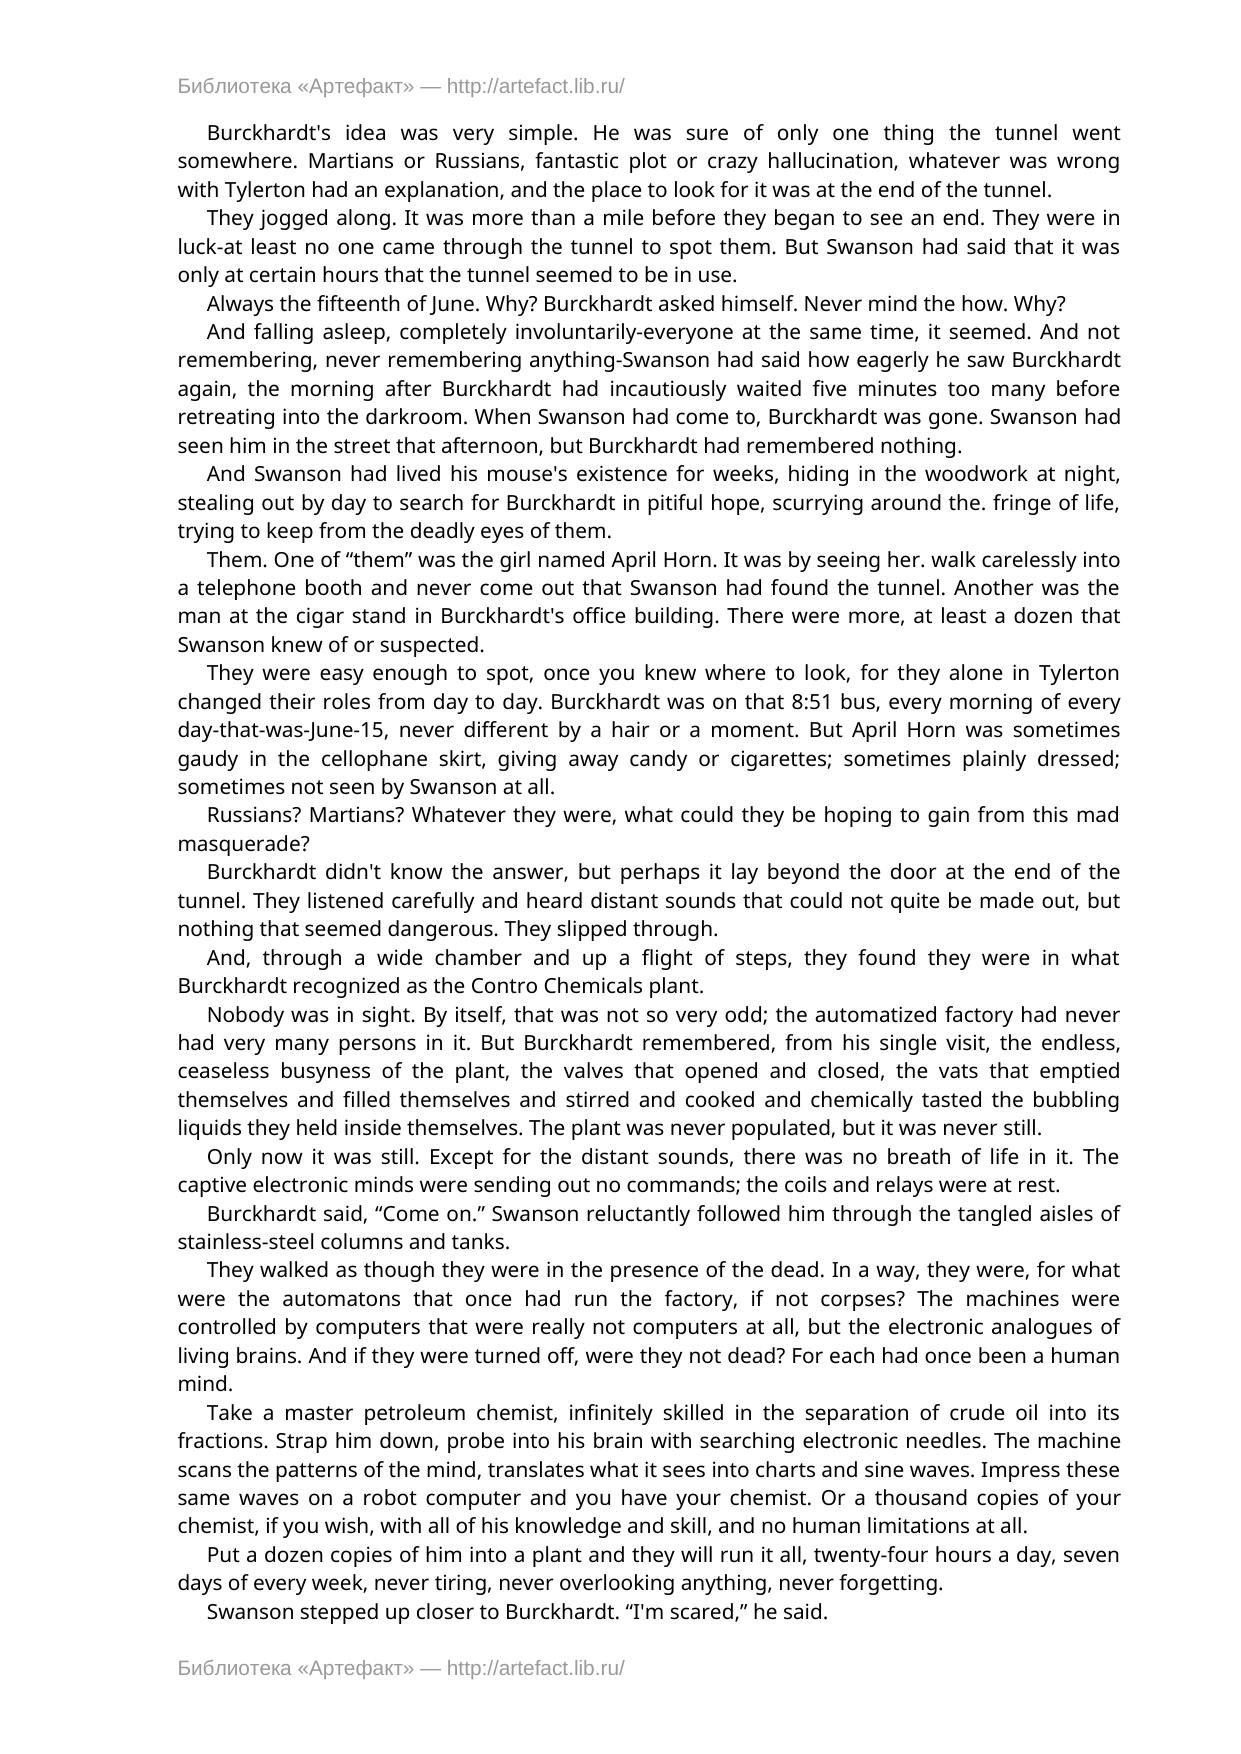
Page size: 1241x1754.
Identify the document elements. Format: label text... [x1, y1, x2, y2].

text Burckhardt said, “Come on.” Swanson reluctantly followed him through the tangled aisles of stainless-steel columns and tanks. [177, 1199, 1122, 1256]
text Russians? Martians? Whatever they were, what could they be hoping to gain from this mad masquerade? [177, 801, 1122, 857]
text Swanson stepped up closer to Burckhardt. “I'm scared,” he said. [177, 1597, 1122, 1625]
text Nobody was in sight. By itself, that was not so very odd; the automatized factory had never had very many persons in it. But Burckhardt remembered, from his single visit, the endless, ceaseless busyness of the plant, the valves that opened and closed, the vats that emptied themselves and filled themselves and stirred and cooked and chemically tasted the bubbling liquids they held inside themselves. The plant was never populated, but it was never still. [177, 1000, 1122, 1142]
text Only now it was still. Except for the distant sounds, there was no breath of life in it. The captive electronic minds were sending out no commands; the coils and relays were at rest. [177, 1142, 1122, 1199]
text And, through a wide chamber and up a flight of steps, they found they were in what Burckhardt recognized as the Contro Chemicals plant. [177, 943, 1122, 1000]
text Take a master petroleum chemist, infinitely skilled in the separation of crude oil into its fractions. Strap him down, probe into his brain with searching electronic needles. The machine scans the patterns of the mind, translates what it sees into charts and sine waves. Impress these same waves on a robot computer and you have your chemist. Or a thousand copies of your chemist, if you wish, with all of his knowledge and skill, and no human limitations at all. [177, 1398, 1122, 1540]
text They jogged along. It was more than a mile before they began to see an end. They were in luck-at least no one came through the tunnel to spot them. But Swanson had said that it was only at certain hours that the tunnel seemed to be in use. [177, 203, 1122, 289]
text Put a dozen copies of him into a plant and they will run it all, twenty-four hours a day, seven days of every week, never tiring, never overlooking anything, never forgetting. [177, 1540, 1122, 1597]
text Burckhardt's idea was very simple. He was sure of only one thing the tunnel went somewhere. Martians or Russians, fantastic plot or crazy hallucination, whatever was wrong with Tylerton had an explanation, and the place to look for it was at the end of the tunnel. [177, 118, 1122, 203]
text Always the fifteenth of June. Why? Burckhardt asked himself. Never mind the how. Why? [177, 289, 1122, 317]
text And falling asleep, completely involuntarily-everyone at the same time, it seemed. And not remembering, never remembering anything-Swanson had said how eagerly he saw Burckhardt again, the morning after Burckhardt had incautiously waited five minutes too many before retreating into the darkroom. When Swanson had come to, Burckhardt was gone. Swanson had seen him in the street that afternoon, but Burckhardt had remembered nothing. [177, 317, 1122, 459]
text Them. One of “them” was the girl named April Horn. It was by seeing her. walk carelessly into a telephone booth and never come out that Swanson had found the tunnel. Another was the man at the cigar stand in Burckhardt's office building. There were more, at least a dozen that Swanson knew of or suspected. [177, 545, 1122, 658]
text They walked as though they were in the presence of the dead. In a way, they were, for what were the automatons that once had run the factory, if not corpses? The machines were controlled by computers that were really not computers at all, but the electronic analogues of living brains. And if they were turned off, were they not dead? For each had once been a human mind. [177, 1256, 1122, 1398]
text They were easy enough to spot, once you knew where to look, for they alone in Tylerton changed their roles from day to day. Burckhardt was on that 8:51 bus, every morning of every day-that-was-June-15, never different by a hair or a moment. But April Horn was sometimes gaudy in the cellophane skirt, giving away candy or cigarettes; sometimes plainly dressed; sometimes not seen by Swanson at all. [177, 658, 1122, 801]
text And Swanson had lived his mouse's existence for weeks, hiding in the woodwork at night, stealing out by day to search for Burckhardt in pitiful hope, scurrying around the. fringe of life, trying to keep from the deadly eyes of them. [177, 459, 1122, 545]
text Burckhardt didn't know the answer, but perhaps it lay beyond the door at the end of the tunnel. They listened carefully and heard distant sounds that could not quite be made out, but nothing that seemed dangerous. They slipped through. [177, 857, 1122, 943]
